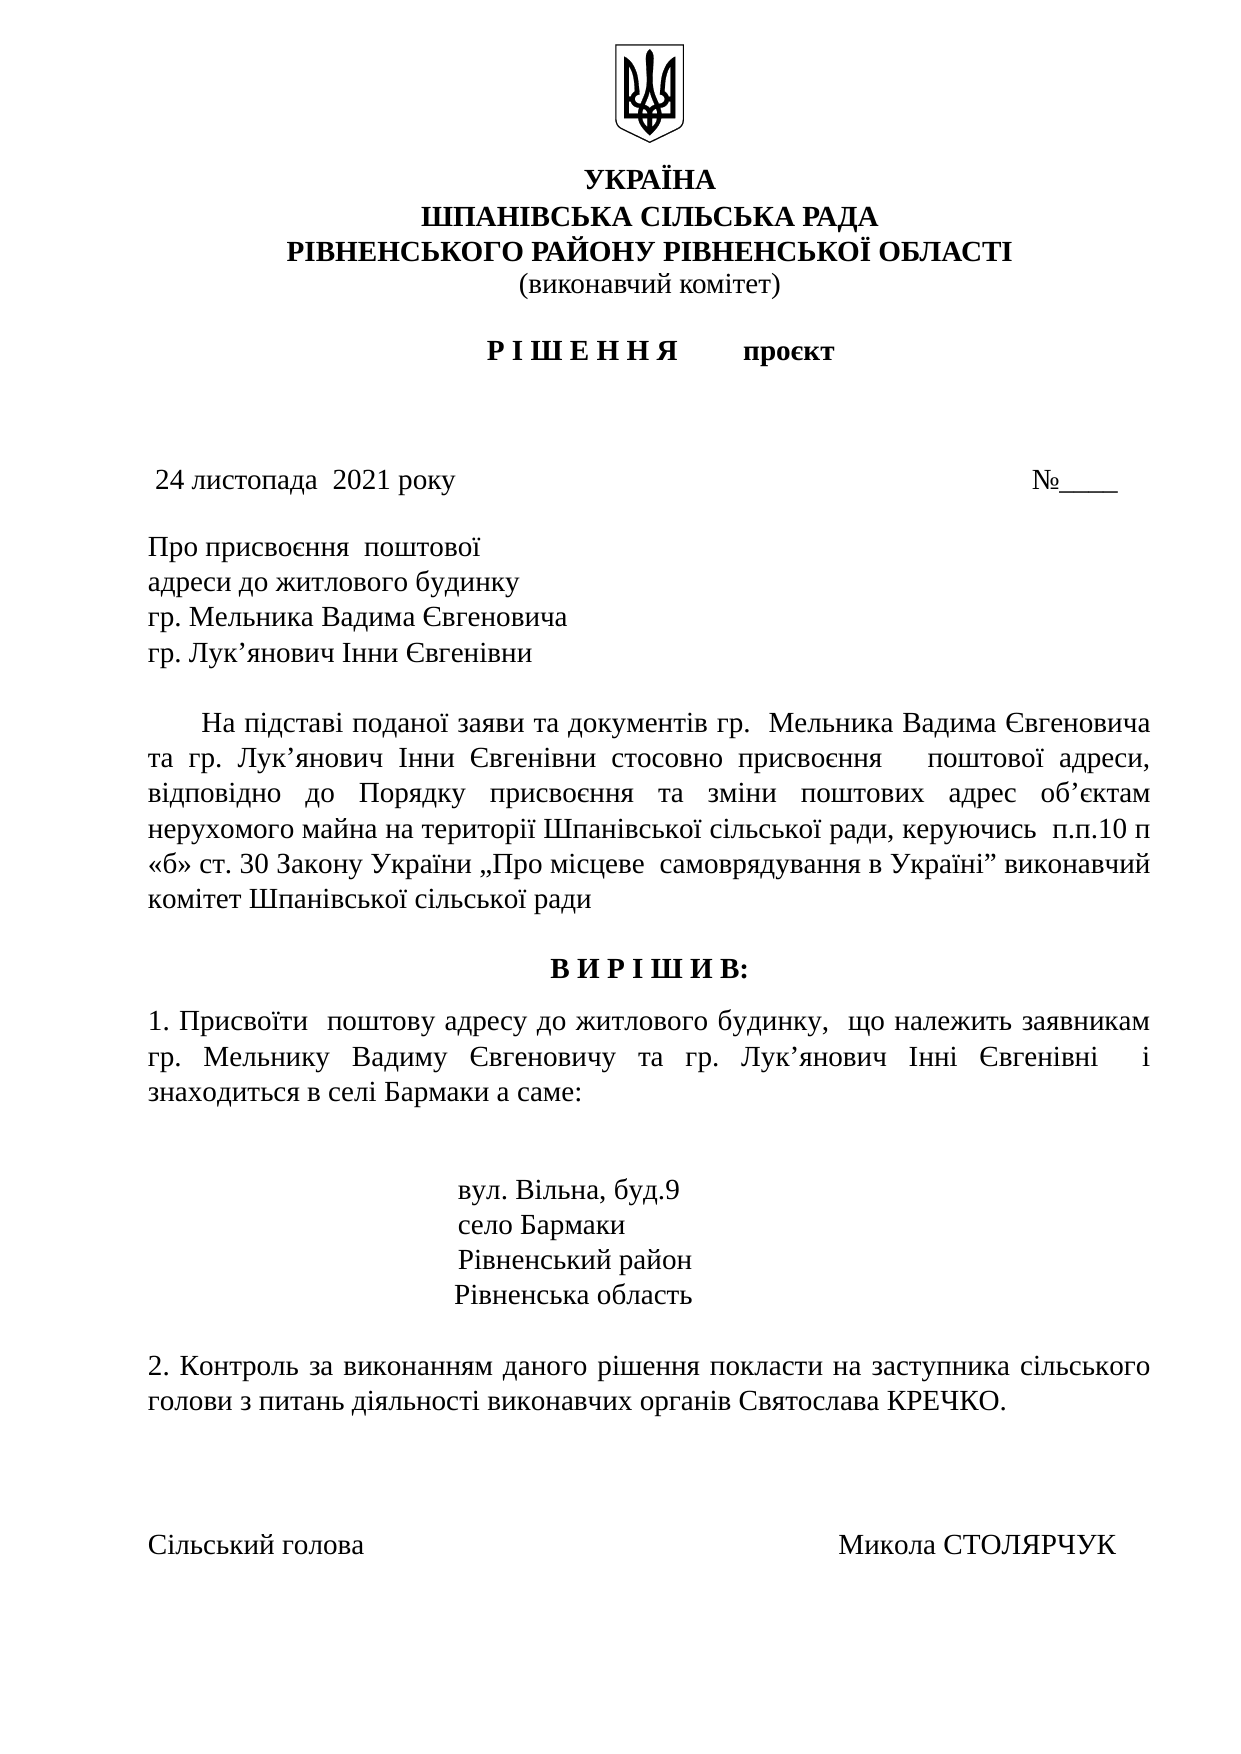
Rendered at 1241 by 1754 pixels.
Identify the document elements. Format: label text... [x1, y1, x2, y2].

text РІВНЕНСЬКОГО РАЙОНУ РІВНЕНСЬКОЇ ОБЛАСТІ [148, 243, 1152, 266]
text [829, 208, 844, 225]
text вул. Вільна, буд.9 [148, 1172, 1152, 1205]
text В И Р І Ш И В: [148, 952, 1152, 985]
text Рівненський район [148, 1242, 1152, 1276]
text ШПАНІВСЬКА сільська рада [856, 208, 1152, 231]
text адреси до житлового будинку [148, 564, 1152, 598]
text На підставі поданої заяви та документів гр. Мельника Вадима Євгеновича та гр. Лук’янович Інни Євгенівни стосовно присвоєння поштової адреси, відповідно до Порядку присвоєння та зміни поштових адрес об’єктам нерухомого майна на території Шпанівської сільської ради, керуючись п.п.10 п «б» ст. 30 Закону України „Про місцеве самоврядування в Україні” виконавчий комітет Шпанівської сільської ради [148, 705, 1152, 915]
text Р І Ш Е Н Н Я проєкт [148, 333, 1152, 367]
text Рівненська область [148, 1277, 1152, 1311]
text Сільський голова Микола СТОЛЯРЧУК [148, 1527, 1152, 1561]
text гр. Мельника Вадима Євгеновича [148, 599, 1152, 633]
text село Бармаки [148, 1207, 1152, 1241]
text (виконавчий комітет) [148, 266, 1152, 300]
text 1. Присвоїти поштову адресу до житлового будинку, що належить заявникам гр. Мельнику Вадиму Євгеновичу та гр. Лук’янович Інні Євгенівні і знаходиться в селі Бармаки а саме: [148, 1003, 1152, 1107]
text ШПАНІВСЬКА сільська рада [148, 208, 838, 231]
text гр. Лук’янович Інни Євгенівни [148, 635, 1152, 668]
text Про присвоєння поштової [148, 529, 1152, 563]
text 24 листопада 2021 року №____ [148, 462, 1152, 496]
text 2. Контроль за виконанням даного рішення покласти на заступника сільського голови з питань діяльності виконавчих органів Святослава КРЕЧКО. [148, 1348, 1152, 1417]
text Україна [148, 162, 1152, 196]
